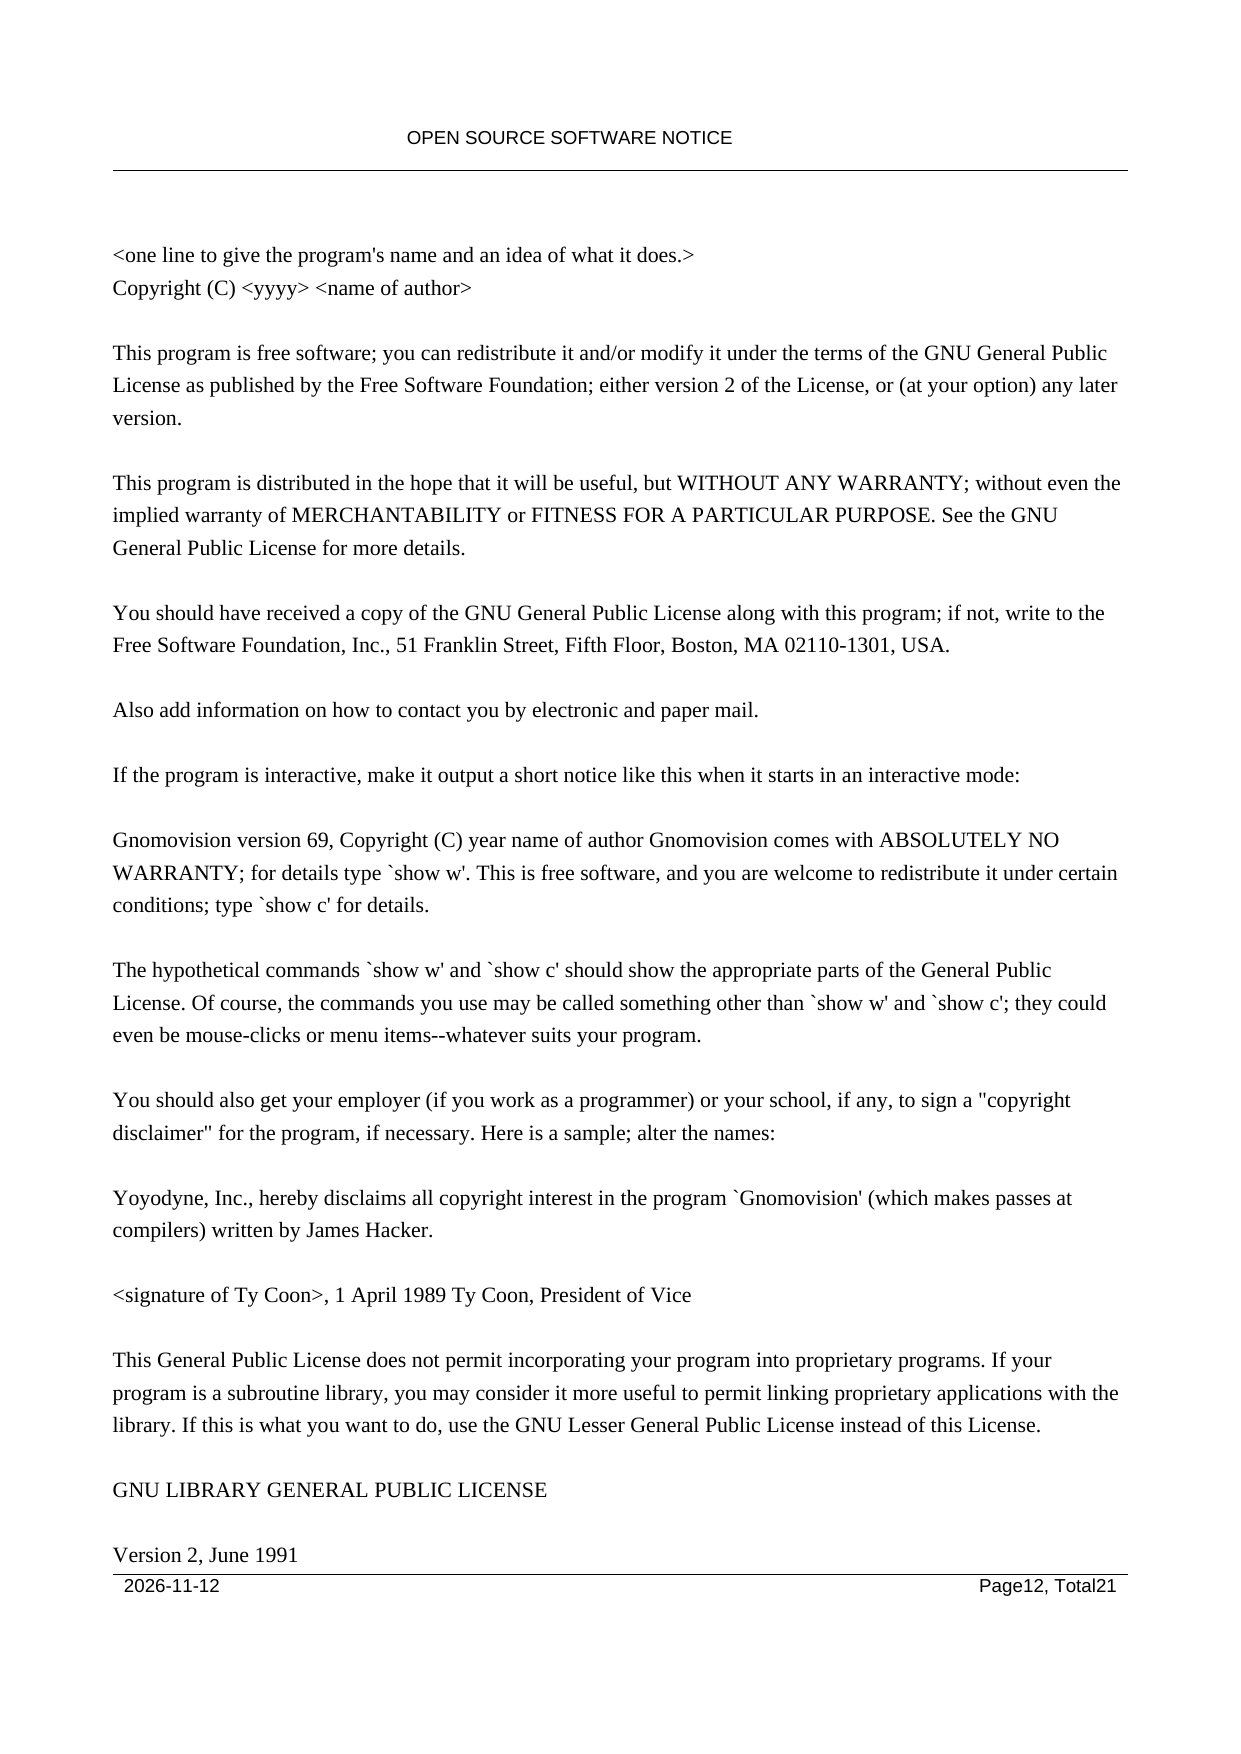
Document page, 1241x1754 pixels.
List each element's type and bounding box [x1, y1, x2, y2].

text [112, 206, 1128, 1571]
